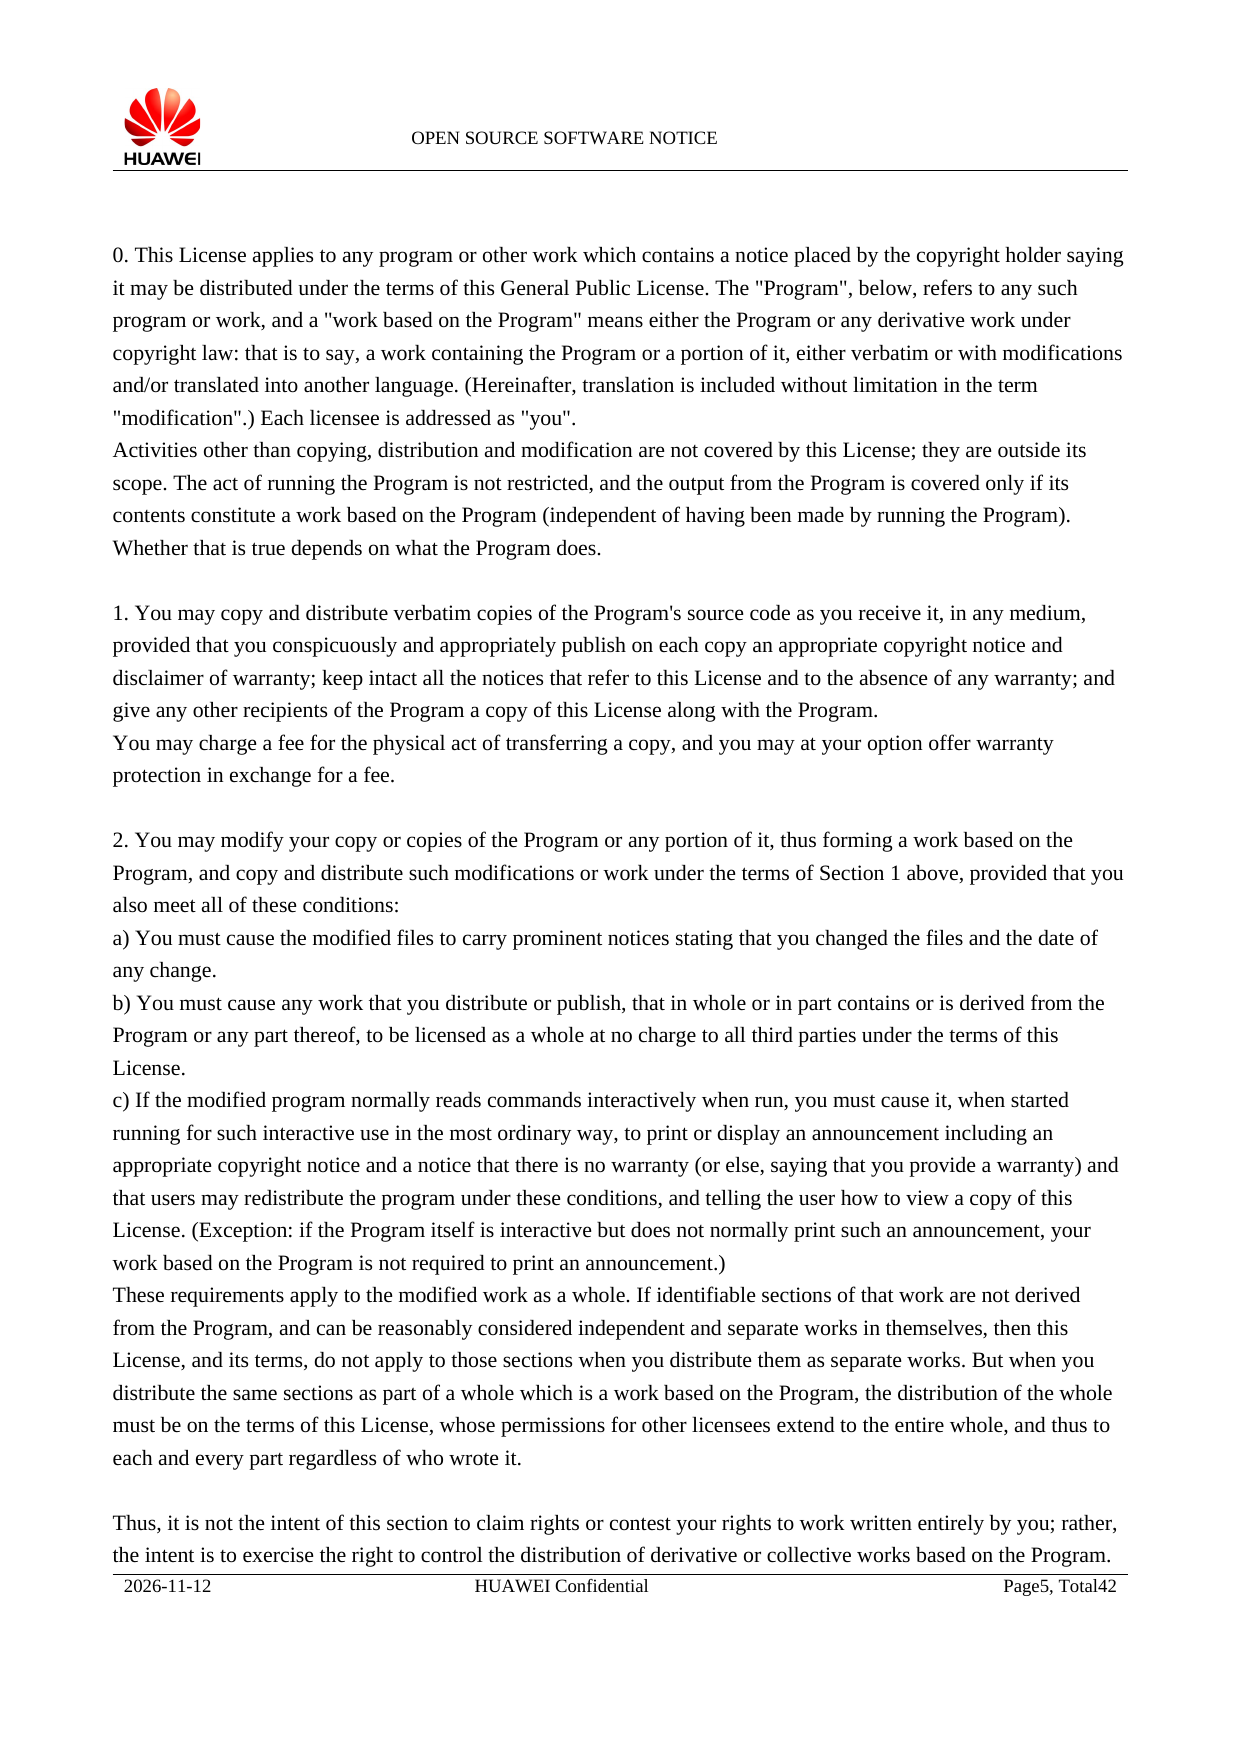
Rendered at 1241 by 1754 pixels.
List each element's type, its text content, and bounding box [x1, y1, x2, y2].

picture [124, 88, 201, 165]
